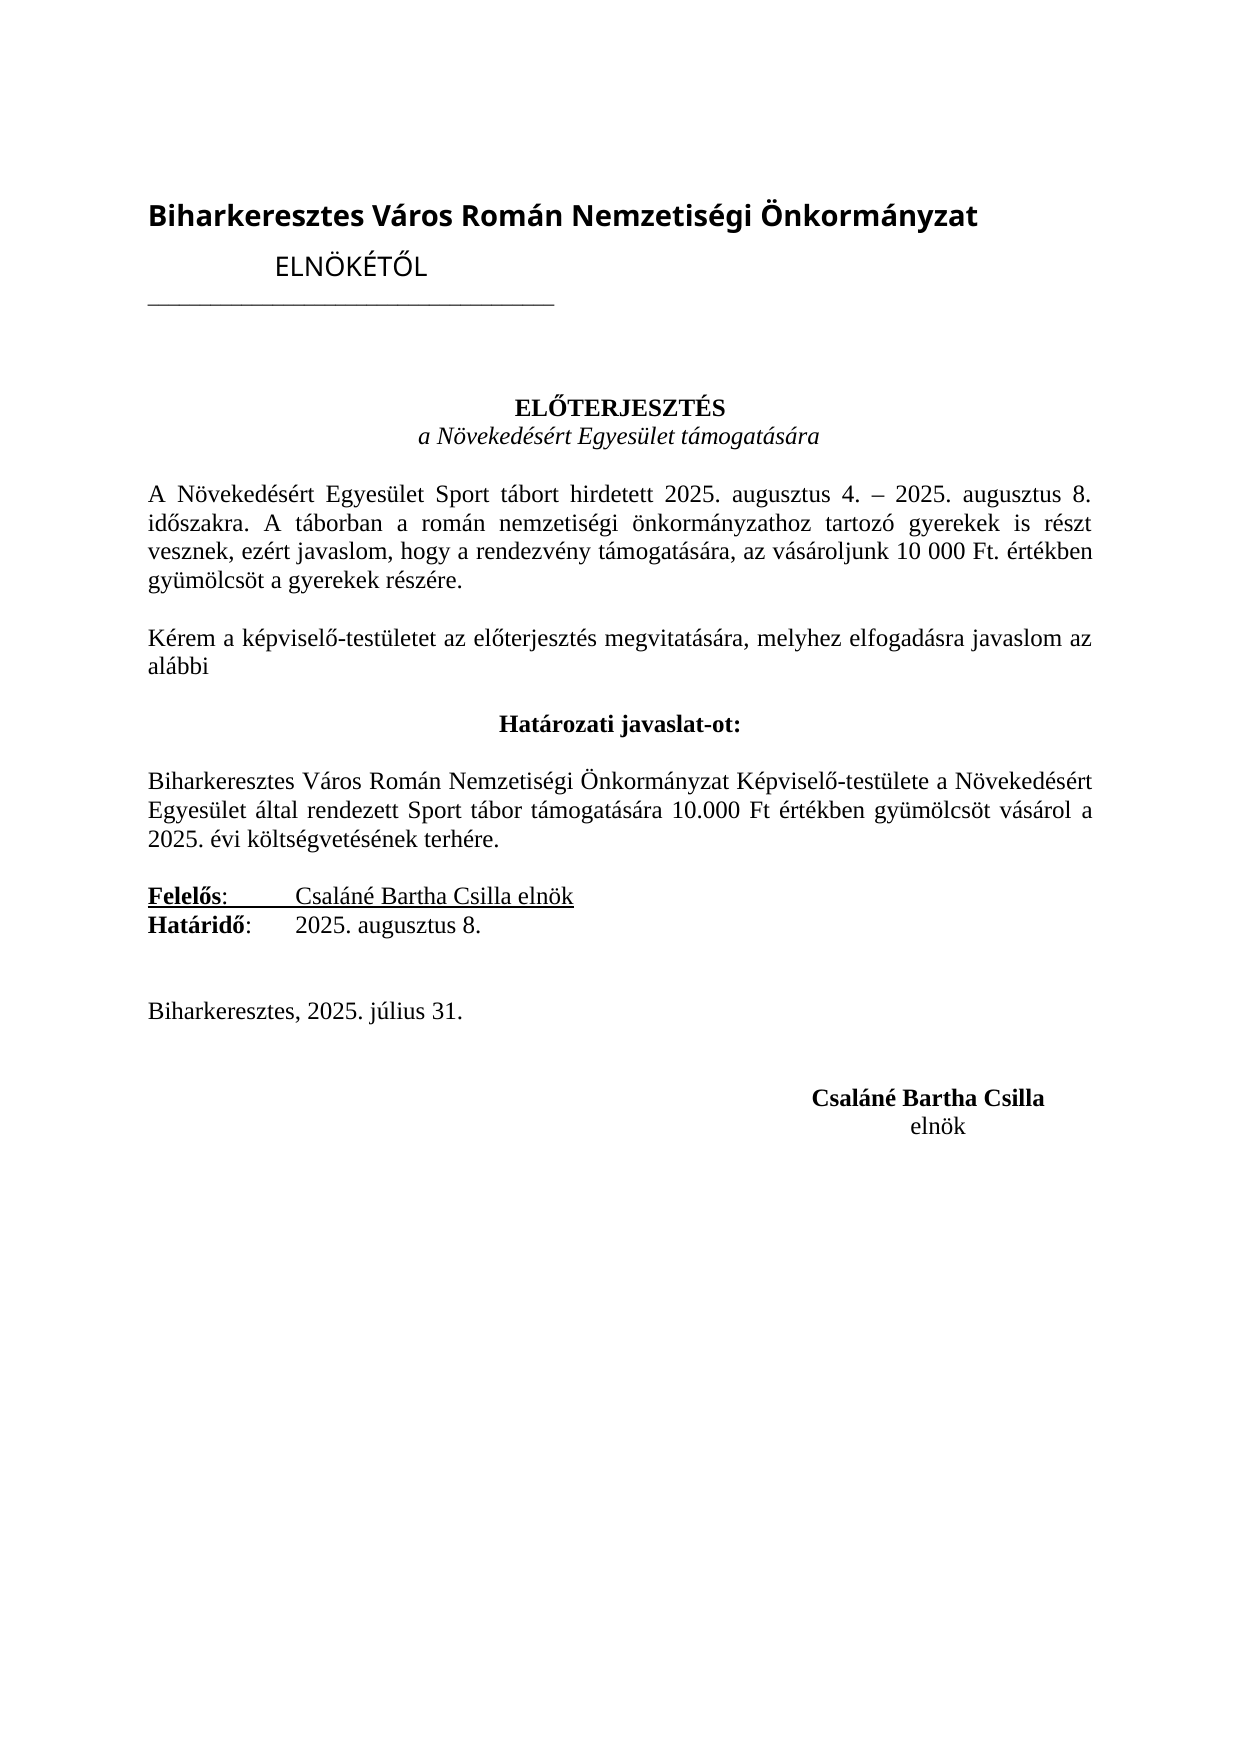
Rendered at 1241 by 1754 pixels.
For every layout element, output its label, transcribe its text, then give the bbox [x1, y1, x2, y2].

text Csaláné Bartha Csilla [738, 1083, 1093, 1111]
text Felelős: Csaláné Bartha Csilla elnök [148, 881, 1093, 910]
list Határozati javaslat-ot: [148, 709, 1093, 738]
text Biharkeresztes Város Román Nemzetiségi Önkormányzat 1. [148, 173, 1093, 241]
text Biharkeresztes Város Román Nemzetiségi Önkormányzat Képviselő-testülete a Növekedésért Egyesület által rendezett Sport tábor támogatására 10.000 Ft értékben gyümölcsöt vásárol a 2025. évi költségvetésének terhére. [148, 766, 1093, 853]
text elnök [885, 1111, 1093, 1140]
text _______________________________________ [148, 284, 1093, 308]
text Határidő: 2025. augusztus 8. [148, 910, 1093, 939]
text a Növekedésért Egyesület támogatására [148, 421, 1093, 450]
text A Növekedésért Egyesület Sport tábort hirdetett 2025. augusztus 4. – 2025. augusztus 8. időszakra. A táborban a román nemzetiségi önkormányzathoz tartozó gyerekek is részt vesznek, ezért javaslom, hogy a rendezvény támogatására, az vásároljunk 10 000 Ft. értékben gyümölcsöt a gyerekek részére. [148, 479, 1093, 594]
list Kérem a képviselő-testületet az előterjesztés megvitatására, melyhez elfogadásra javaslom az alábbi [148, 623, 1093, 680]
text ELNÖKÉTŐL [148, 247, 1093, 284]
subtitle ELŐTERJESZTÉS [148, 393, 1093, 421]
list Biharkeresztes, 2025. július 31. [148, 996, 1093, 1025]
